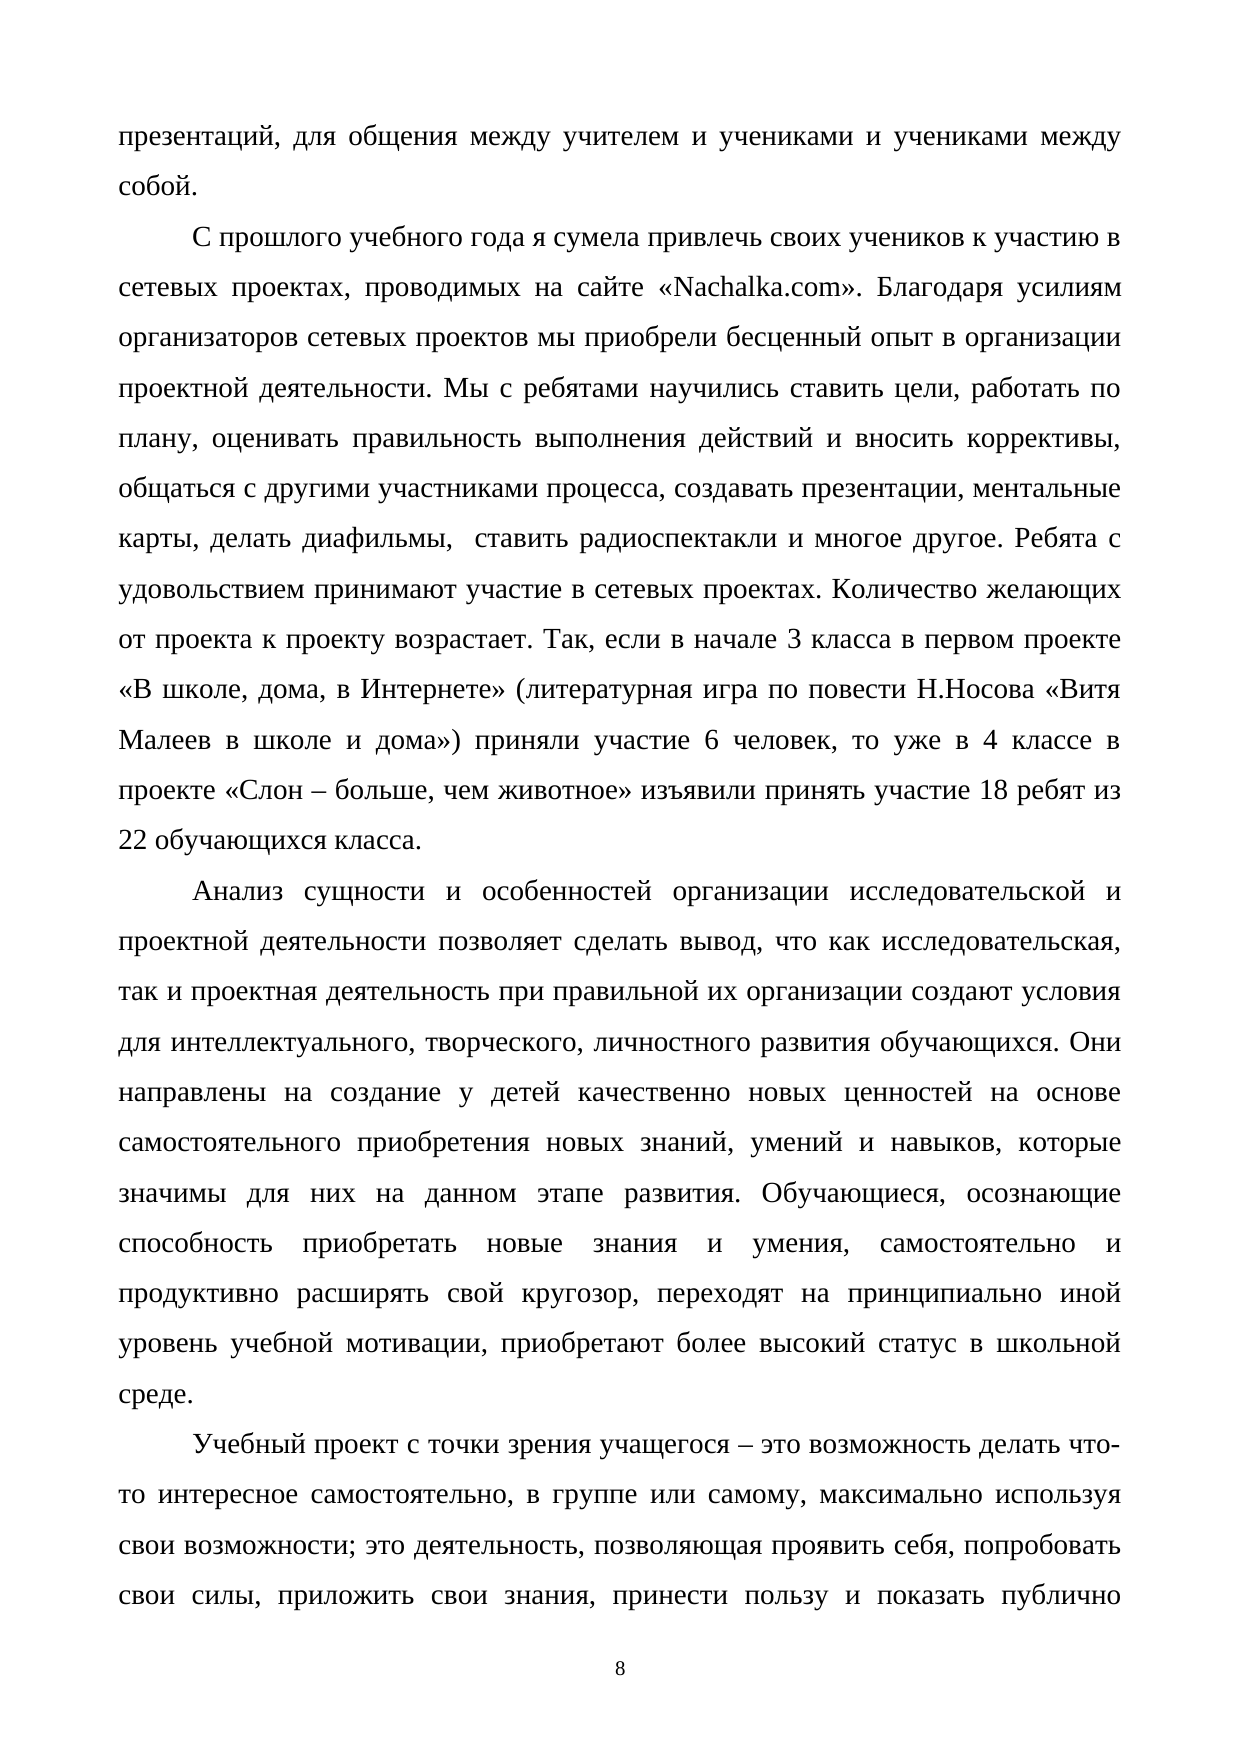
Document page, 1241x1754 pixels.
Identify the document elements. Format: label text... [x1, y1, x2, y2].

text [118, 118, 1122, 202]
text Анализ сущности и особенностей организации исследовательской и проектной деятельности позволяет сделать вывод, что как исследовательская, так и проектная деятельность при правильной их организации создают условия для интеллектуального, творческого, личностного развития обучающихся. Они направлены на создание у детей качественно новых ценностей на основе самостоятельного приобретения новых знаний, умений и навыков, которые значимы для них на данном этапе развития. Обучающиеся, осознающие способность приобретать новые знания и умения, самостоятельно и продуктивно расширять свой кругозор, переходят на принципиально иной уровень учебной мотивации, приобретают более высокий статус в школьной среде. [118, 873, 1122, 1409]
text С прошлого учебного года я сумела привлечь своих учеников к участию в сетевых проектах, проводимых на сайте «Nachalka.com». Благодаря усилиям организаторов сетевых проектов мы приобрели бесценный опыт в организации проектной деятельности. Мы с ребятами научились ставить цели, работать по плану, оценивать правильность выполнения действий и вносить коррективы, общаться с другими участниками процесса, создавать презентации, ментальные карты, делать диафильмы, ставить радиоспектакли и многое другое. Ребята с удовольствием принимают участие в сетевых проектах. Количество желающих от проекта к проекту возрастает. Так, если в начале 3 класса в первом проекте «В школе, дома, в Интернете» (литературная игра по повести Н.Носова «Витя Малеев в школе и дома») приняли участие 6 человек, то уже в 4 классе в проекте «Слон – больше, чем животное» изъявили принять участие 18 ребят из 22 обучающихся класса. [118, 219, 1122, 856]
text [118, 1426, 1122, 1611]
